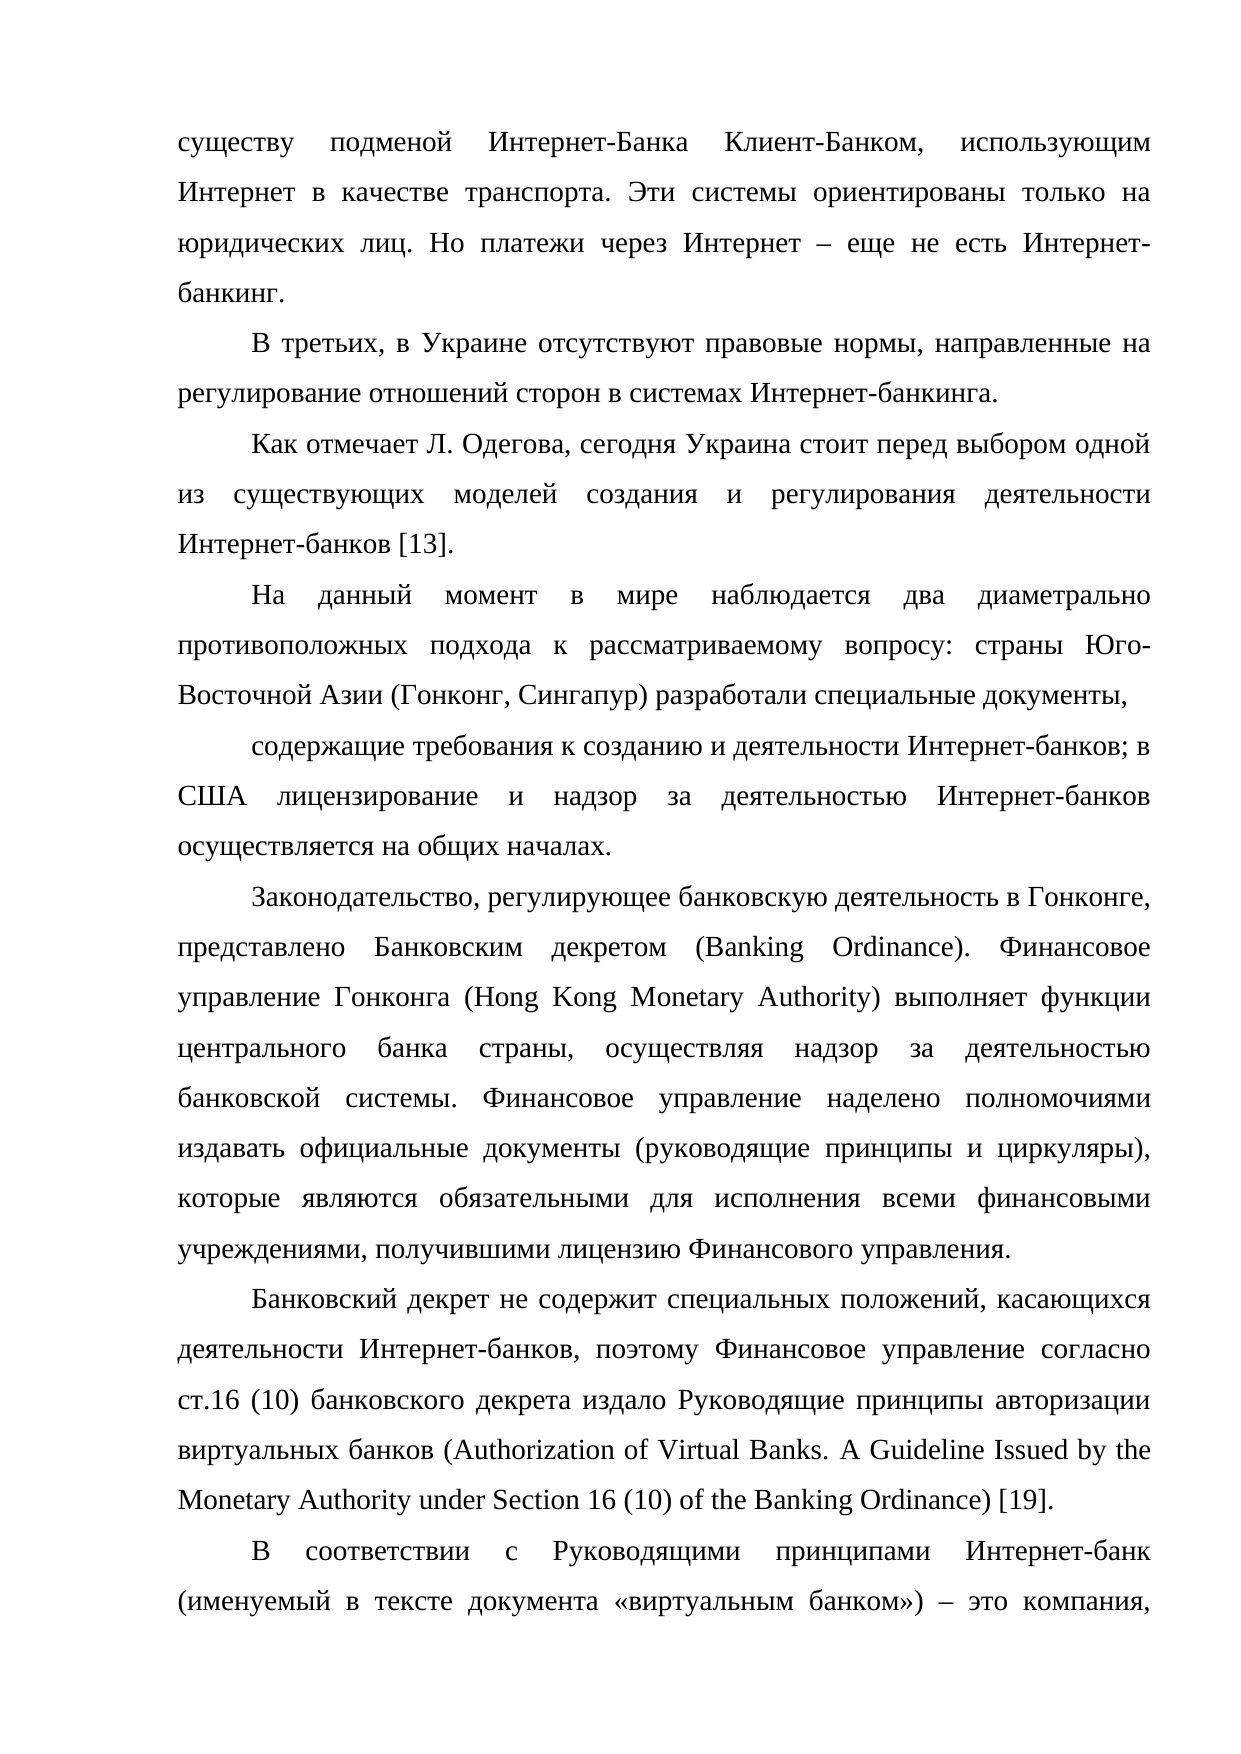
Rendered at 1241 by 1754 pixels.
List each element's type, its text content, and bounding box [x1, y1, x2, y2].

text Банковский декрет не содержит специальных положений, касающихся деятельности Интернет-банков, поэтому Финансовое управление согласно ст.16 (10) банковского декрета издало Руководящие принципы авторизации виртуальных банков (Authorization of Virtual Banks. A Guideline Issued by the Monetary Authority under Section 16 (10) of the Banking Ordinance) [19]. [177, 1281, 1152, 1516]
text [177, 1533, 1152, 1617]
text Как отмечает Л. Одегова, сегодня Украина стоит перед выбором одной из существующих моделей создания и регулирования деятельности Интернет-банков [13]. [177, 426, 1152, 560]
text В третьих, в Украине отсутствуют правовые нормы, направленные на регулирование отношений сторон в системах Интернет-банкинга. [177, 325, 1152, 409]
text Законодательство, регулирующее банковскую деятельность в Гонконге, представлено Банковским декретом (Banking Ordinance). Финансовое управление Гонконга (Hong Kong Monetary Authority) выполняет функции центрального банка страны, осуществляя надзор за деятельностью банковской системы. Финансовое управление наделено полномочиями издавать официальные документы (руководящие принципы и циркуляры), которые являются обязательными для исполнения всеми финансовыми учреждениями, получившими лицензию Финансового управления. [177, 879, 1152, 1264]
text На данный момент в мире наблюдается два диаметрально противоположных подхода к рассматриваемому вопросу: страны Юго-Восточной Азии (Гонконг, Сингапур) разработали специальные документы, [177, 577, 1152, 711]
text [177, 124, 1152, 308]
text содержащие требования к созданию и деятельности Интернет-банков; в США лицензирование и надзор за деятельностью Интернет-банков осуществляется на общих началах. [177, 728, 1152, 862]
